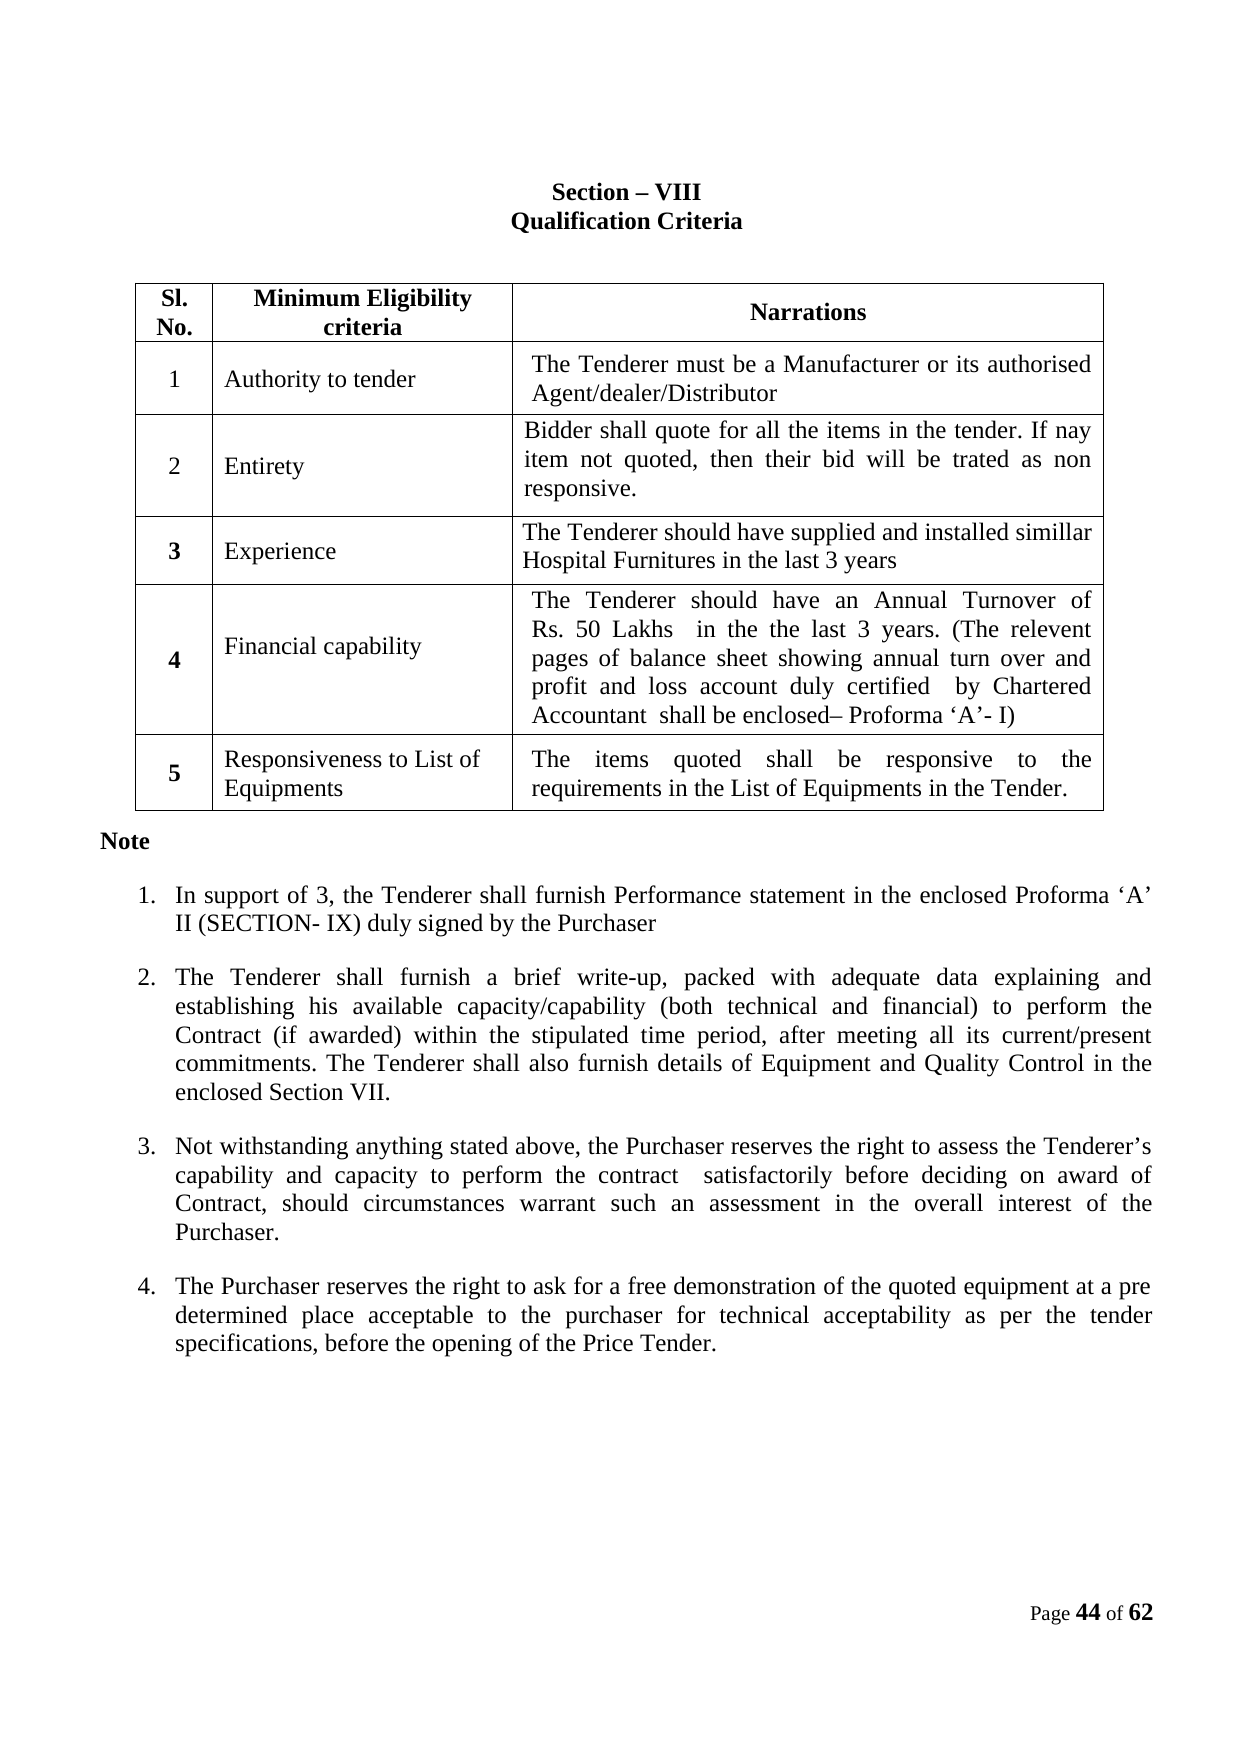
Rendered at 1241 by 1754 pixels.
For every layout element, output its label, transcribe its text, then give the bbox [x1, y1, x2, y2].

table_cell 5 [136, 735, 212, 810]
table_cell The Tenderer should have supplied and installed simillar Hospital Furnitures in the last 3 years [513, 517, 1103, 584]
table_cell Experience [213, 517, 512, 584]
table_header Sl. No. [136, 284, 212, 341]
table_cell 4 [136, 585, 212, 734]
table_cell 2 [136, 415, 212, 516]
table_cell Entirety [213, 415, 512, 516]
table_cell The Tenderer must be a Manufacturer or its authorised Agent/dealer/Distributor [513, 342, 1103, 414]
text Qualification Criteria [100, 206, 1153, 235]
table_header Narrations [513, 284, 1103, 341]
list In support of 3, the Tenderer shall furnish Performance statement in the enclosed Proforma ‘A’ II (SECTION- IX) duly signed by the Purchaser [137, 880, 1153, 937]
table_header Minimum Eligibility criteria [213, 284, 512, 341]
list Not withstanding anything stated above, the Purchaser reserves the right to assess the Tenderer’s capability and capacity to perform the contract satisfactorily before deciding on award of Contract, should circumstances warrant such an assessment in the overall interest of the Purchaser. [137, 1131, 1153, 1246]
table_cell 1 [136, 342, 212, 414]
list The Tenderer shall furnish a brief write-up, packed with adequate data explaining and establishing his available capacity/capability (both technical and financial) to perform the Contract (if awarded) within the stipulated time period, after meeting all its current/present commitments. The Tenderer shall also furnish details of Equipment and Quality Control in the enclosed Section VII. [137, 962, 1153, 1106]
table_cell The Tenderer should have an Annual Turnover of Rs. 50 Lakhs in the the last 3 years. (The relevent pages of balance sheet showing annual turn over and profit and loss account duly certified by Chartered Accountant shall be enclosed– Proforma ‘A’- I) [513, 585, 1103, 734]
table_cell Authority to tender [213, 342, 512, 414]
table_cell Bidder shall quote for all the items in the tender. If nay item not quoted, then their bid will be trated as non responsive. [513, 415, 1103, 516]
table_cell Financial capability [213, 585, 512, 734]
table_cell Responsiveness to List of Equipments [213, 735, 512, 810]
text Section – VIII [100, 177, 1153, 206]
text Note [100, 288, 1153, 855]
list The Purchaser reserves the right to ask for a free demonstration of the quoted equipment at a pre determined place acceptable to the purchaser for technical acceptability as per the tender specifications, before the opening of the Price Tender. [137, 1271, 1153, 1357]
table_cell The items quoted shall be responsive to the requirements in the List of Equipments in the Tender. [513, 735, 1103, 810]
table_cell 3 [136, 517, 212, 584]
